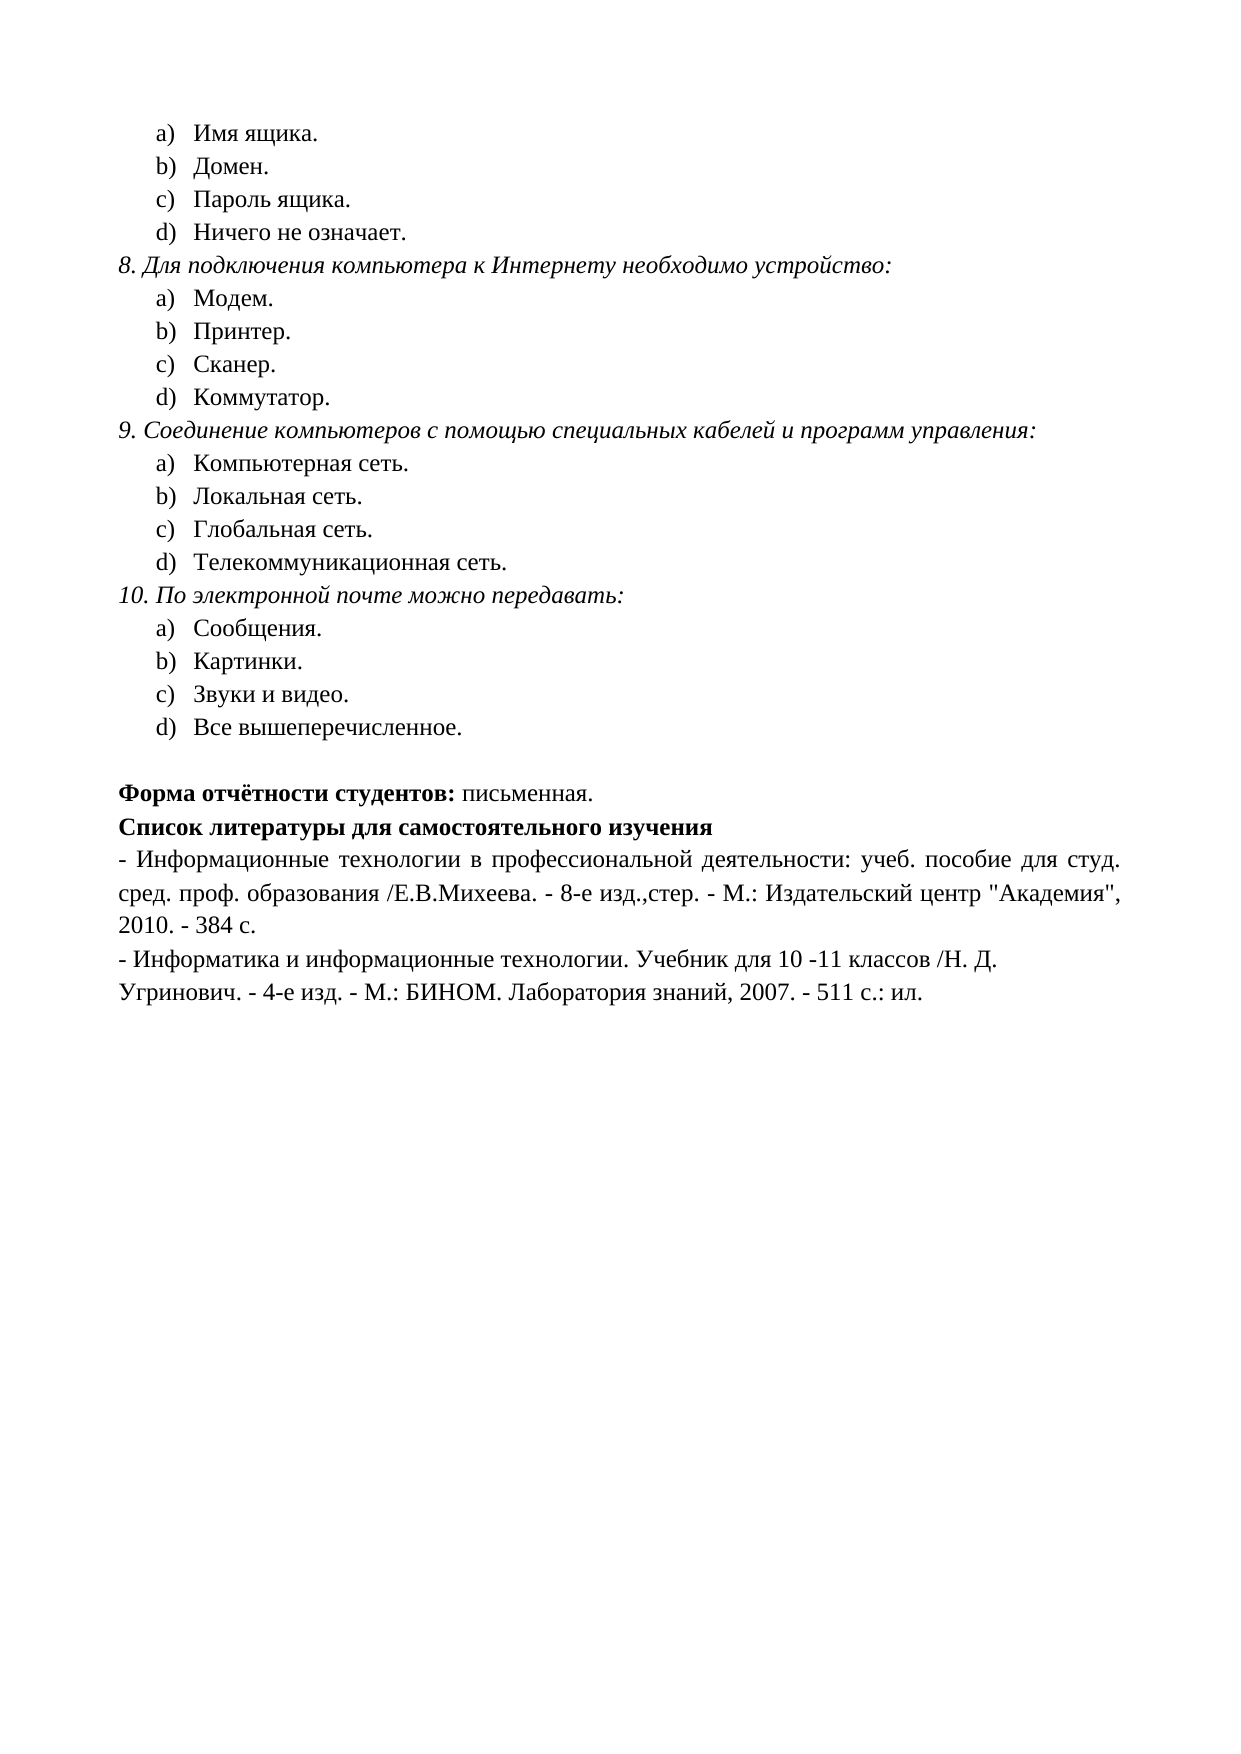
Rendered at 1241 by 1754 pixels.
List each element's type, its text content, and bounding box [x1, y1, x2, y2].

list Коммутатор. [156, 382, 1122, 411]
list Телекоммуникационная сеть. [156, 547, 1122, 576]
list Ничего не означает. [156, 217, 1122, 246]
list Модем. [156, 283, 1122, 312]
list Принтер. [156, 316, 1122, 345]
list Пароль ящика. [156, 184, 1122, 213]
text Форма отчётности студентов: письменная. [118, 778, 1122, 807]
list Сообщения. [156, 613, 1122, 642]
text - Информационные технологии в профессиональной деятельности: учеб. пособие для студ. сред. проф. образования /Е.В.Михеева. - 8-е изд.,стер. - М.: Издательский центр "Академия", 2010. - 384 с. [118, 844, 1122, 939]
list Локальная сеть. [156, 481, 1122, 510]
list Имя ящика. [156, 118, 1122, 147]
list Домен. [156, 151, 1122, 180]
text 8. Для подключения компьютера к Интернету необходимо устройство: [118, 250, 1122, 279]
text - Информатика и информационные технологии. Учебник для 10 -11 классов /Н. Д. Угринович. - 4-е изд. - М.: БИНОМ. Лаборатория знаний, 2007. - 511 с.: ил. [118, 944, 1122, 1005]
text 9. Соединение компьютеров с помощью специальных кабелей и программ управления: [118, 415, 1122, 444]
text 10. По электронной почте можно передавать: [118, 580, 1122, 609]
list Глобальная сеть. [156, 514, 1122, 543]
text Список литературы для самостоятельного изучения [118, 812, 1122, 840]
list Картинки. [156, 646, 1122, 675]
list Звуки и видео. [156, 679, 1122, 708]
list Все вышеперечисленное. [156, 712, 1122, 741]
list Компьютерная сеть. [156, 448, 1122, 477]
list Сканер. [156, 349, 1122, 378]
